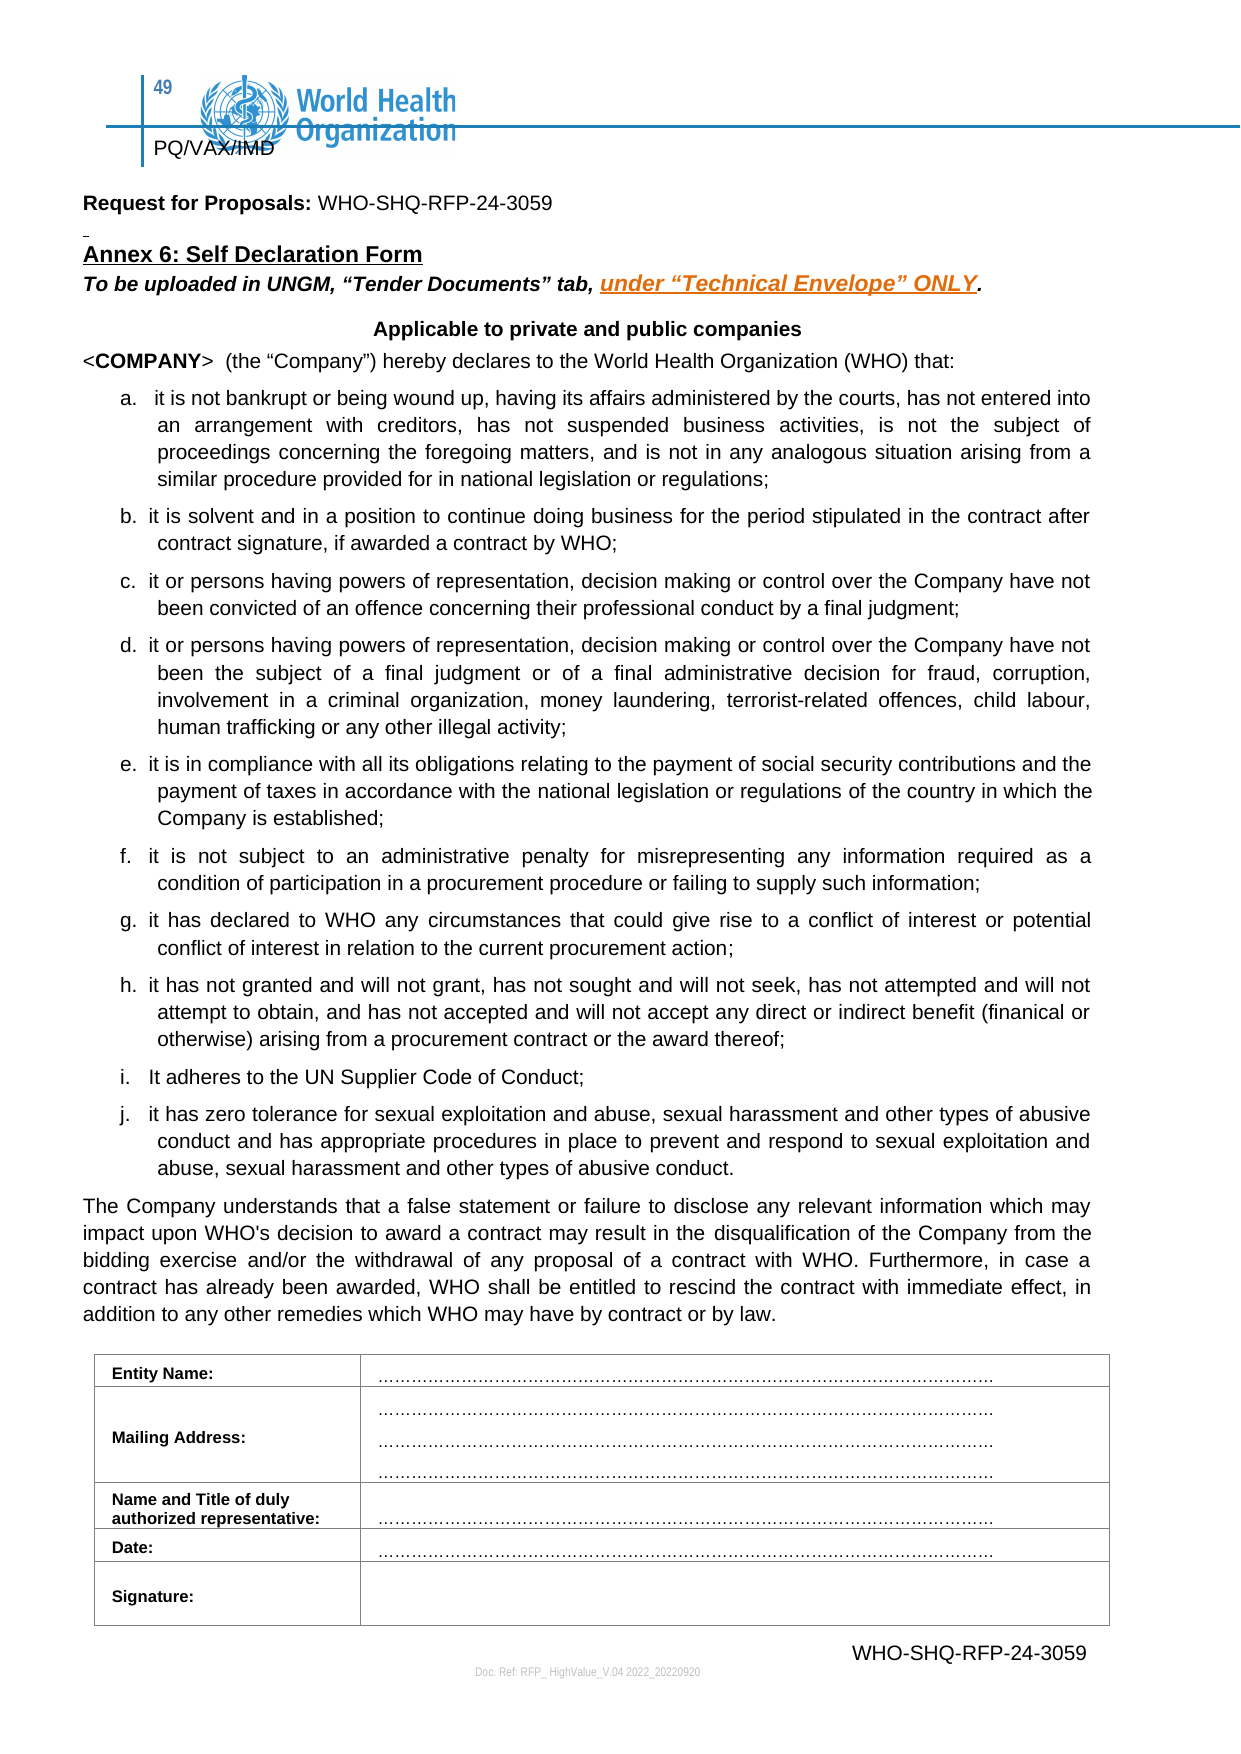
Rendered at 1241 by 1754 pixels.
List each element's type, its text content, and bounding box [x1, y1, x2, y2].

list it is in compliance with all its obligations relating to the payment of social security contributions and the payment of taxes in accordance with the national legislation or regulations of the country in which the Company is established; [120, 750, 1092, 831]
text Request for Proposals: [83, 191, 1092, 215]
list it has zero tolerance for sexual exploitation and abuse, sexual harassment and other types of abusive conduct and has appropriate procedures in place to prevent and respond to sexual exploitation and abuse, sexual harassment and other types of abusive conduct. [120, 1100, 1092, 1181]
table_cell ………………………………………………………………………………………………… [361, 1529, 1109, 1561]
text To be uploaded in UNGM, “Tender Documents” tab, under “Technical Envelope” ONLY. [83, 269, 1092, 296]
text The Company understands that a false statement or failure to disclose any relevant information which may impact upon WHO's decision to award a contract may result in the disqualification of the Company from the bidding exercise and/or the withdrawal of any proposal of a contract with WHO. Furthermore, in case a contract has already been awarded, WHO shall be entitled to rescind the contract with immediate effect, in addition to any other remedies which WHO may have by contract or by law. [83, 1192, 1092, 1327]
table_cell ………………………………………………………………………………………………… [361, 1483, 1109, 1528]
picture [245, 143, 249, 154]
list it or persons having powers of representation, decision making or control over the Company have not been convicted of an offence concerning their professional conduct by a final judgment; [120, 567, 1092, 621]
list it has declared to WHO any circumstances that could give rise to a conflict of interest or potential conflict of interest in relation to the current procurement action; [120, 906, 1092, 960]
text Annex 6: Self Declaration Form [83, 241, 1140, 267]
picture [200, 128, 456, 154]
list it has not granted and will not grant, has not sought and will not seek, has not attempted and will not attempt to obtain, and has not accepted and will not accept any direct or indirect benefit (finanical or otherwise) arising from a procurement contract or the award thereof; [120, 971, 1092, 1052]
picture [252, 144, 256, 154]
table_cell Name and Title of duly authorized representative: [95, 1483, 360, 1528]
picture [263, 142, 271, 153]
table_header Entity Name: [95, 1355, 360, 1386]
table_cell ………………………………………………………………………………………………… ………………………………………………………………………………………………… ………………………………………………………………………………………………… [361, 1387, 1109, 1482]
table_header ………………………………………………………………………………………………… [361, 1355, 1109, 1386]
list It adheres to the UN Supplier Code of Conduct; [120, 1062, 1092, 1089]
text Applicable to private and public companies [83, 308, 1092, 341]
table_cell Signature: [95, 1562, 360, 1625]
text <COMPANY> (the “Company”) hereby declares to the World Health Organization (WHO) that: [83, 341, 1092, 373]
list it is not subject to an administrative penalty for misrepresenting any information required as a condition of participation in a procurement procedure or failing to supply such information; [120, 842, 1092, 896]
list it or persons having powers of representation, decision making or control over the Company have not been the subject of a final judgment or of a final administrative decision for fraud, corruption, involvement in a criminal organization, money laundering, terrorist-related offences, child labour, human trafficking or any other illegal activity; [120, 631, 1092, 739]
picture [200, 75, 456, 125]
table_cell [361, 1562, 1109, 1625]
list it is solvent and in a position to continue doing business for the period stipulated in the contract after contract signature, if awarded a contract by WHO; [120, 502, 1092, 556]
list it is not bankrupt or being wound up, having its affairs administered by the courts, has not entered into an arrangement with creditors, has not suspended business activities, is not the subject of proceedings concerning the foregoing matters, and is not in any analogous situation arising from a similar procedure provided for in national legislation or regulations; [120, 383, 1092, 492]
table_cell Mailing Address: [95, 1387, 360, 1482]
table_cell Date: [95, 1529, 360, 1561]
